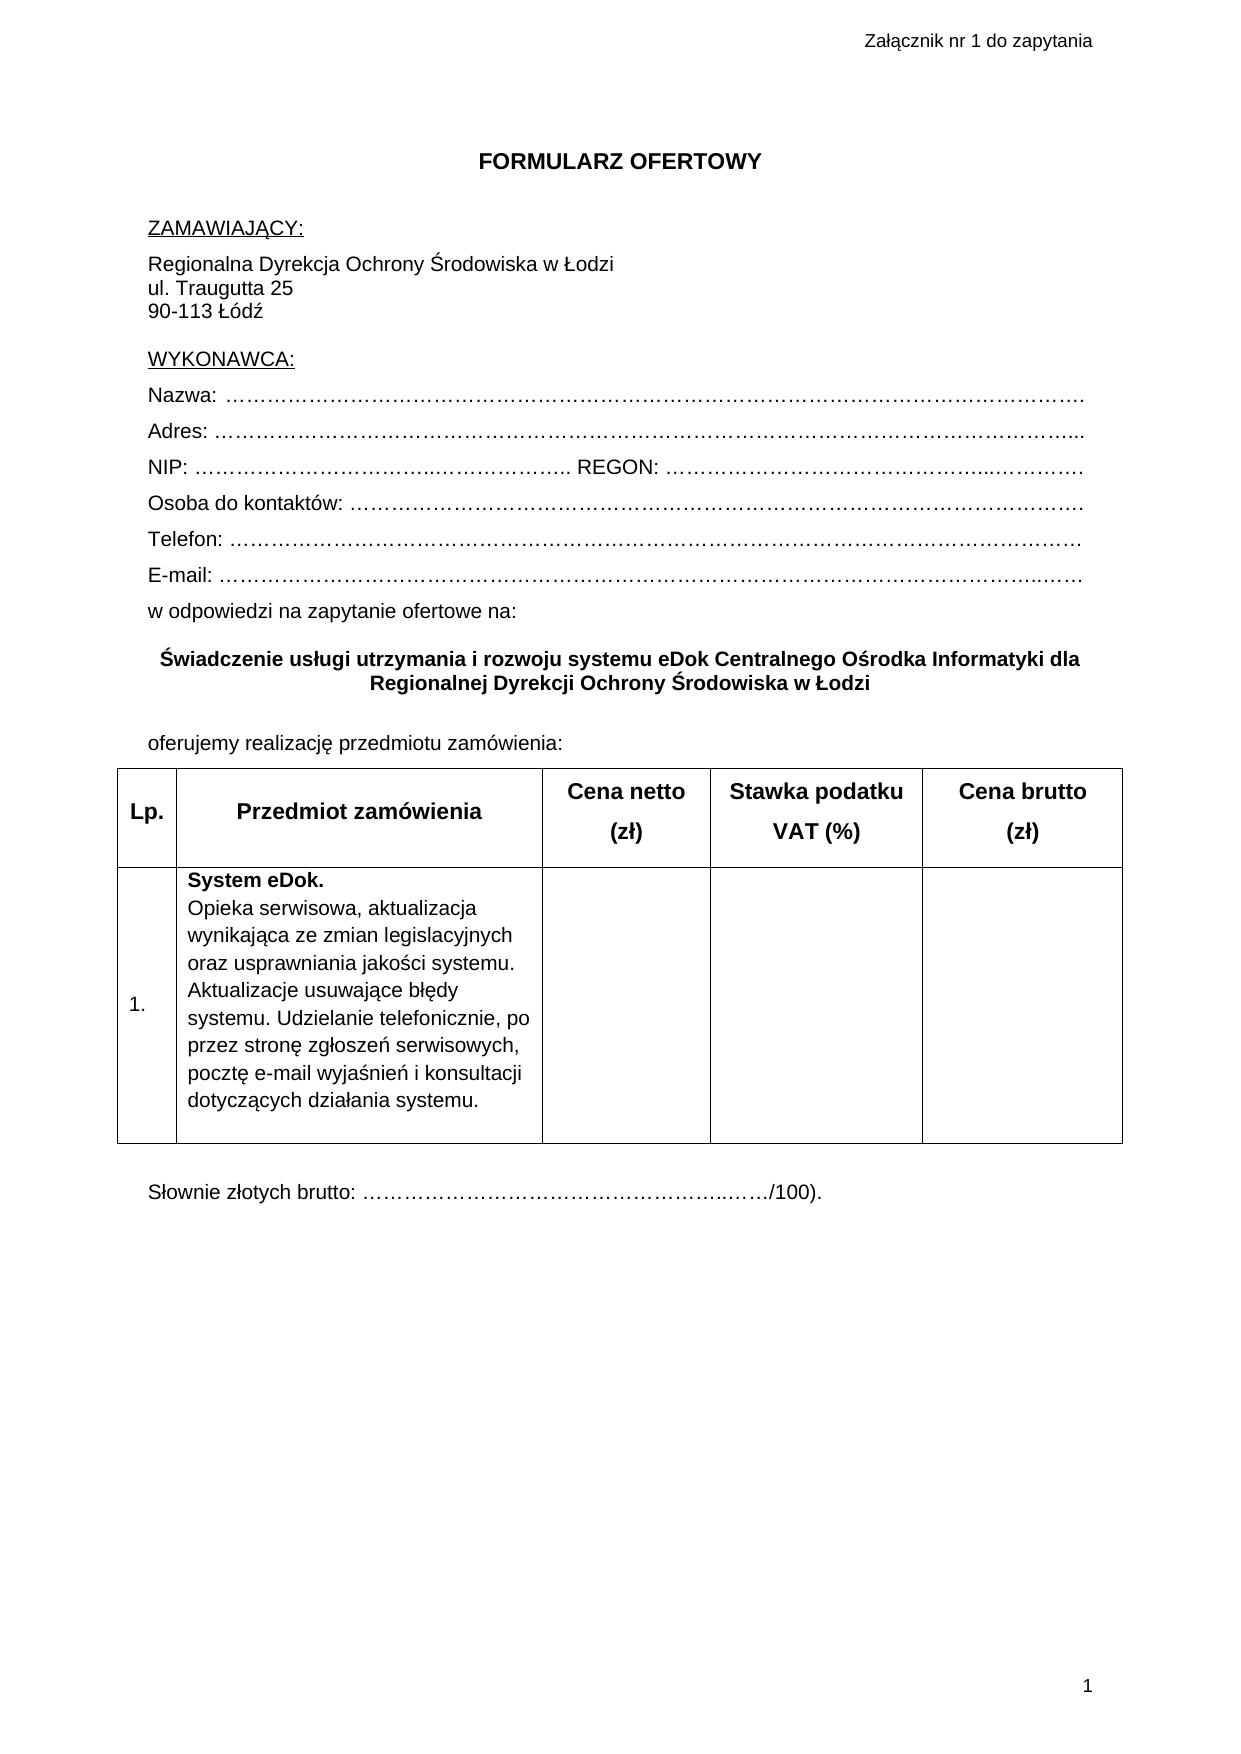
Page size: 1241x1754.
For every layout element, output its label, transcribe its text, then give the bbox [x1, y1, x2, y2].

text Świadczenie usługi utrzymania i rozwoju systemu eDok Centralnego Ośrodka Informatyki dla Regionalnej Dyrekcji Ochrony Środowiska w Łodzi [148, 647, 1092, 694]
table_header Cena brutto (zł) [923, 769, 1122, 867]
table_cell [923, 868, 1122, 1143]
text Regionalna Dyrekcja Ochrony Środowiska w Łodzi [148, 251, 1092, 275]
text w odpowiedzi na zapytanie ofertowe na: [148, 599, 1092, 623]
text 90-113 Łódź [148, 299, 1092, 323]
text NIP: ……………………………..……………….. REGON: ………………………………………...…………. [148, 455, 1092, 479]
table_cell System eDok. Opieka serwisowa, aktualizacja wynikająca ze zmian legislacyjnych oraz usprawniania jakości systemu. Aktualizacje usuwające błędy systemu. Udzielanie telefonicznie, po przez stronę zgłoszeń serwisowych, pocztę e-mail wyjaśnień i konsultacji dotyczących działania systemu. [177, 868, 542, 1143]
table_cell [711, 868, 922, 1143]
table_header Lp. [118, 769, 176, 867]
table_cell [543, 868, 710, 1143]
text Osoba do kontaktów: ……………………………………………………………………………………………. [148, 491, 1092, 515]
text Nazwa: ……………………………………………………………………………………………………………. Adres: ……………………………………………………………………………………………………………... [148, 383, 1092, 443]
table_header Cena netto (zł) [543, 769, 710, 867]
text FORMULARZ OFERTOWY [148, 148, 1092, 174]
text Słownie złotych brutto: ……………………………………………..……/100). [148, 1180, 1092, 1204]
text E-mail: ………………………………………………………………………………………………………..…… [148, 563, 1092, 587]
table_header Przedmiot zamówienia [177, 769, 542, 867]
text WYKONAWCA: [148, 347, 1092, 371]
table_cell 1. [118, 868, 176, 1143]
text Telefon: …………………………………………………………………………………………………………… [148, 527, 1092, 551]
text ul. Traugutta 25 [148, 275, 1092, 299]
table_header Stawka podatku VAT (%) [711, 769, 922, 867]
text ZAMAWIAJĄCY: [148, 215, 1092, 239]
text oferujemy realizację przedmiotu zamówienia: [148, 731, 1092, 755]
